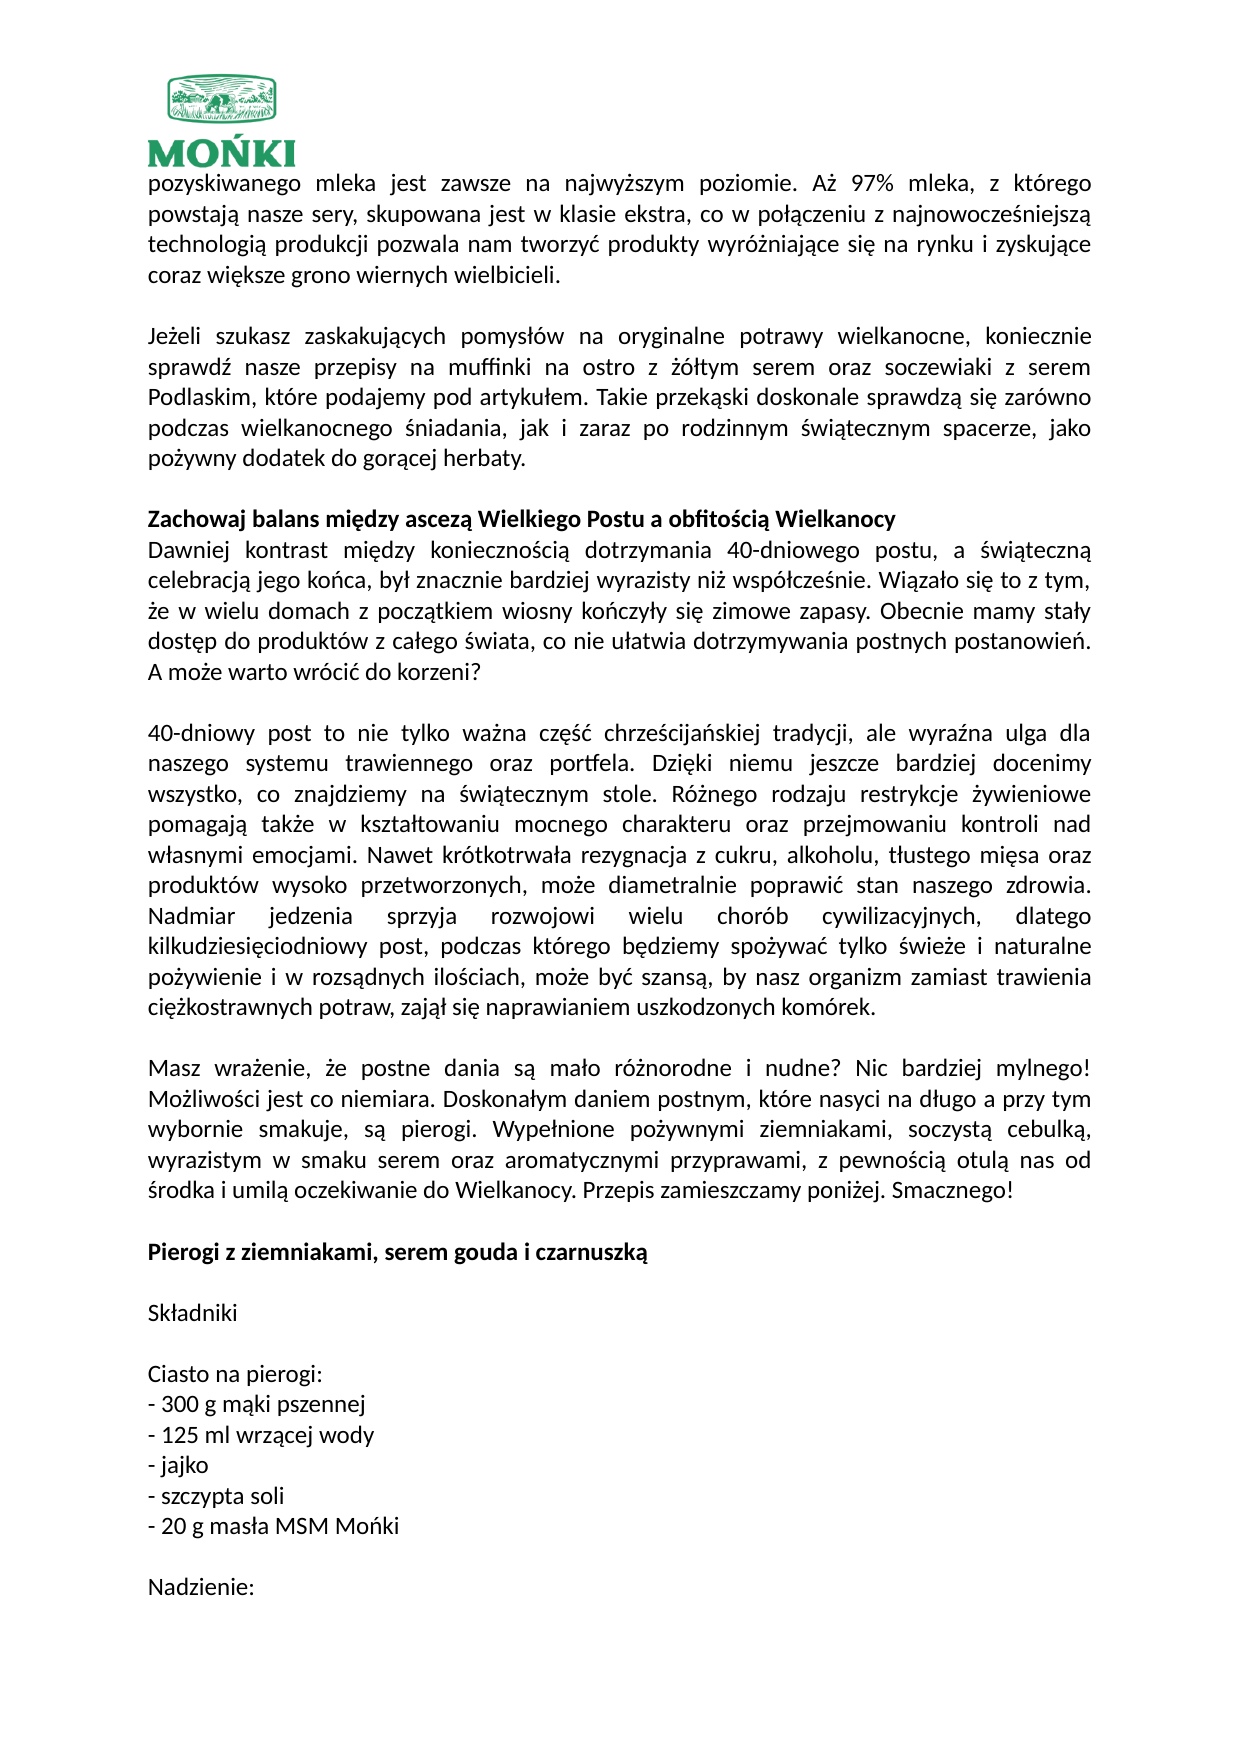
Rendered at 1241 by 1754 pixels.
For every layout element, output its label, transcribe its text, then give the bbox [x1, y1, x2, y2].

text Zachowaj balans między ascezą Wielkiego Postu a obfitością Wielkanocy [148, 503, 1093, 534]
picture [147, 73, 296, 168]
text Pierogi z ziemniakami, serem gouda i czarnuszką [148, 1236, 1093, 1266]
text Masz wrażenie, że postne dania są mało różnorodne i nudne? Nic bardziej mylnego! Możliwości jest co niemiara. Doskonałym daniem postnym, które nasyci na długo a przy tym wybornie smakuje, są pierogi. Wypełnione pożywnymi ziemniakami, soczystą cebulką, wyrazistym w smaku serem oraz aromatycznymi przyprawami, z pewnością otulą nas od środka i umilą oczekiwanie do Wielkanocy. Przepis zamieszczamy poniżej. Smacznego! [148, 1053, 1093, 1205]
text - 125 ml wrzącej wody [148, 1419, 1093, 1449]
text - 300 g mąki pszennej [148, 1388, 1093, 1419]
text Nadzienie: [148, 1571, 1093, 1602]
text - 20 g masła MSM Mońki [148, 1510, 1093, 1541]
text - jajko [148, 1449, 1093, 1480]
text Jeżeli szukasz zaskakujących pomysłów na oryginalne potrawy wielkanocne, koniecznie sprawdź nasze przepisy na muffinki na ostro z żółtym serem oraz soczewiaki z serem Podlaskim, które podajemy pod artykułem. Takie przekąski doskonale sprawdzą się zarówno podczas wielkanocnego śniadania, jak i zaraz po rodzinnym świątecznym spacerze, jako pożywny dodatek do gorącej herbaty. [148, 320, 1093, 473]
text Dawniej kontrast między koniecznością dotrzymania 40-dniowego postu, a świąteczną celebracją jego końca, był znacznie bardziej wyrazisty niż współcześnie. Wiązało się to z tym, że w wielu domach z początkiem wiosny kończyły się zimowe zapasy. Obecnie mamy stały dostęp do produktów z całego świata, co nie ułatwia dotrzymywania postnych postanowień. A może warto wrócić do korzeni? [148, 534, 1093, 686]
text 40-dniowy post to nie tylko ważna część chrześcijańskiej tradycji, ale wyraźna ulga dla naszego systemu trawiennego oraz portfela. Dzięki niemu jeszcze bardziej docenimy wszystko, co znajdziemy na świątecznym stole. Różnego rodzaju restrykcje żywieniowe pomagają także w kształtowaniu mocnego charakteru oraz przejmowaniu kontroli nad własnymi emocjami. Nawet krótkotrwała rezygnacja z cukru, alkoholu, tłustego mięsa oraz produktów wysoko przetworzonych, może diametralnie poprawić stan naszego zdrowia. Nadmiar jedzenia sprzyja rozwojowi wielu chorób cywilizacyjnych, dlatego kilkudziesięciodniowy post, podczas którego będziemy spożywać tylko świeże i naturalne pożywienie i w rozsądnych ilościach, może być szansą, by nasz organizm zamiast trawienia ciężkostrawnych potraw, zajął się naprawianiem uszkodzonych komórek. [148, 717, 1093, 1022]
text Składniki [148, 1297, 1093, 1327]
text - szczypta soli [148, 1480, 1093, 1510]
text Ciasto na pierogi: [148, 1358, 1093, 1388]
